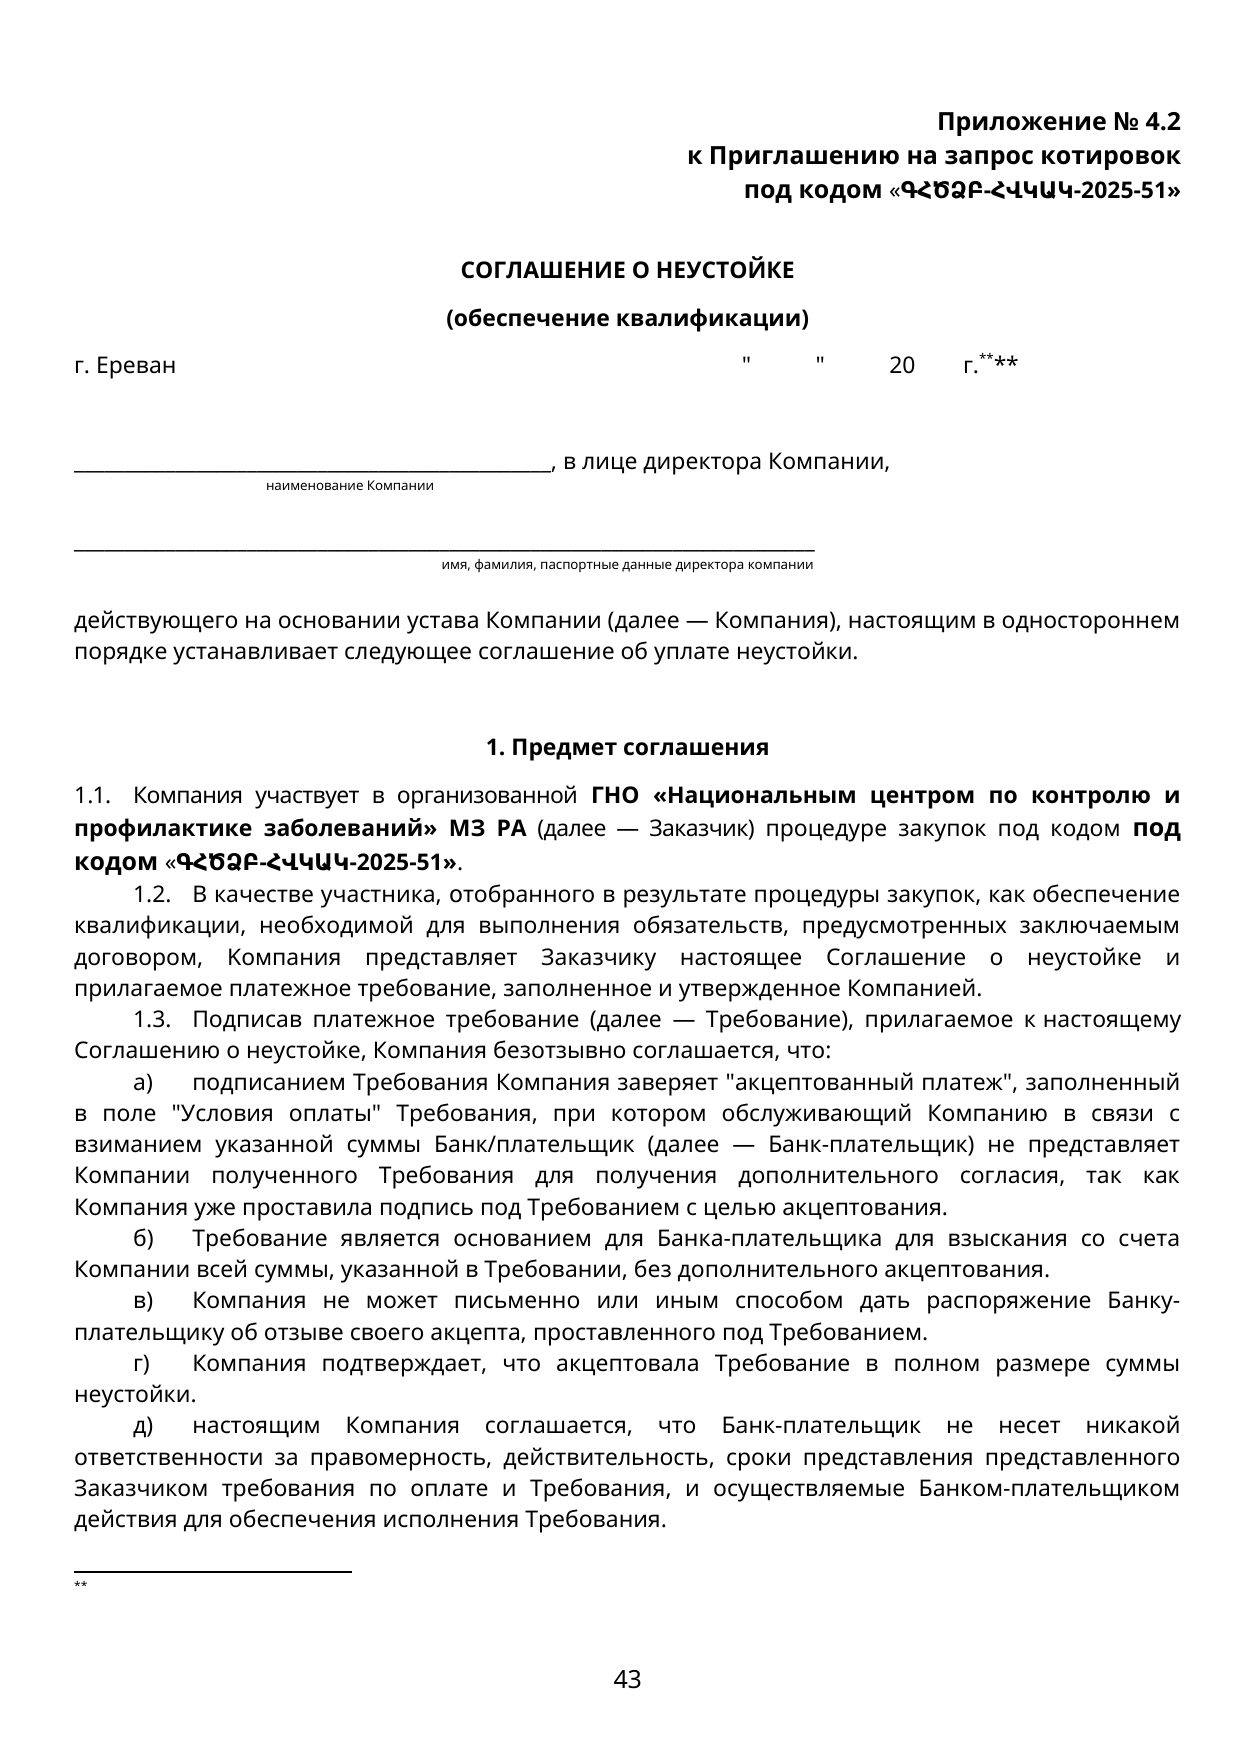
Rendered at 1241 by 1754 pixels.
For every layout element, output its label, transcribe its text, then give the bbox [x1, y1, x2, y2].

text в) Компания не может письменно или иным способом дать распоряжение Банку-плательщику об отзыве своего акцепта, проставленного под Требованием. [74, 1284, 1181, 1347]
text а) подписанием Требования Компания заверяет "акцептованный платеж", заполненный в поле "Условия оплаты" Требования, при котором обслуживающий Компанию в связи с взиманием указанной суммы Банк/плательщик (далее — Банк-плательщик) не представляет Компании полученного Требования для получения дополнительного согласия, так как Компания уже проставила подпись под Требованием с целью акцептования. [74, 1065, 1181, 1222]
table_header " " 20 г.** [561, 349, 1030, 397]
table_header г. Ереван [63, 349, 561, 397]
text г) Компания подтверждает, что акцептовала Требование в полном размере суммы неустойки. [74, 1347, 1181, 1409]
text 1.1. Компания участвует в организованной ГНО «Национальным центром по контролю и профилактике заболеваний» МЗ РА (далее — Заказчик) процедуре закупок под кодом под кодом «ԳՀԾՁԲ-ՀՎԿԱԿ-2025-51». [74, 778, 1181, 878]
text б) Требование является основанием для Банка-плательщика для взыскания со счета Компании всей суммы, указанной в Требовании, без дополнительного акцептования. [74, 1222, 1181, 1284]
text _________________________________________________________________________ [74, 524, 1181, 556]
text (обеспечение квалификации) [74, 301, 1181, 333]
text к Приглашению на запрос котировок под кодом «ԳՀԾՁԲ-ՀՎԿԱԿ-2025-51» [74, 137, 1181, 206]
text СОГЛАШЕНИЕ О НЕУСТОЙКЕ [74, 253, 1181, 285]
text 1.3. Подписав платежное требование (далее — Требование), прилагаемое к настоящему Соглашению о неустойке, Компания безотзывно соглашается, что: [74, 1003, 1181, 1065]
text Приложение № 4.2 [74, 103, 1181, 137]
text _______________________________________________, в лице директора Компании, [74, 445, 1181, 476]
text действующего на основании устава Компании (далее — Компания), настоящим в одностороннем порядке устанавливает следующее соглашение об уплате неустойки. [74, 603, 1181, 666]
text имя, фамилия, паспортные данные директора компании [74, 556, 1181, 587]
text д) настоящим Компания соглашается, что Банк-плательщик не несет никакой ответственности за правомерность, действительность, сроки представления представленного Заказчиком требования по оплате и Требования, и осуществляемые Банком-плательщиком действия для обеспечения исполнения Требования. [74, 1409, 1181, 1534]
text 1. Предмет соглашения [74, 731, 1181, 762]
text 1.2. В качестве участника, օтобранного в результате процедуры закупок, как обеспечение квалификации, необходимой для выполнения обязательств, предусмотренных заключаемым договором, Kомпания представляет Заказчику настоящее Соглашение о неустойке и прилагаемое платежное требование, заполненное и утвержденное Компанией. [74, 878, 1181, 1003]
text наименование Компании [266, 476, 1181, 508]
